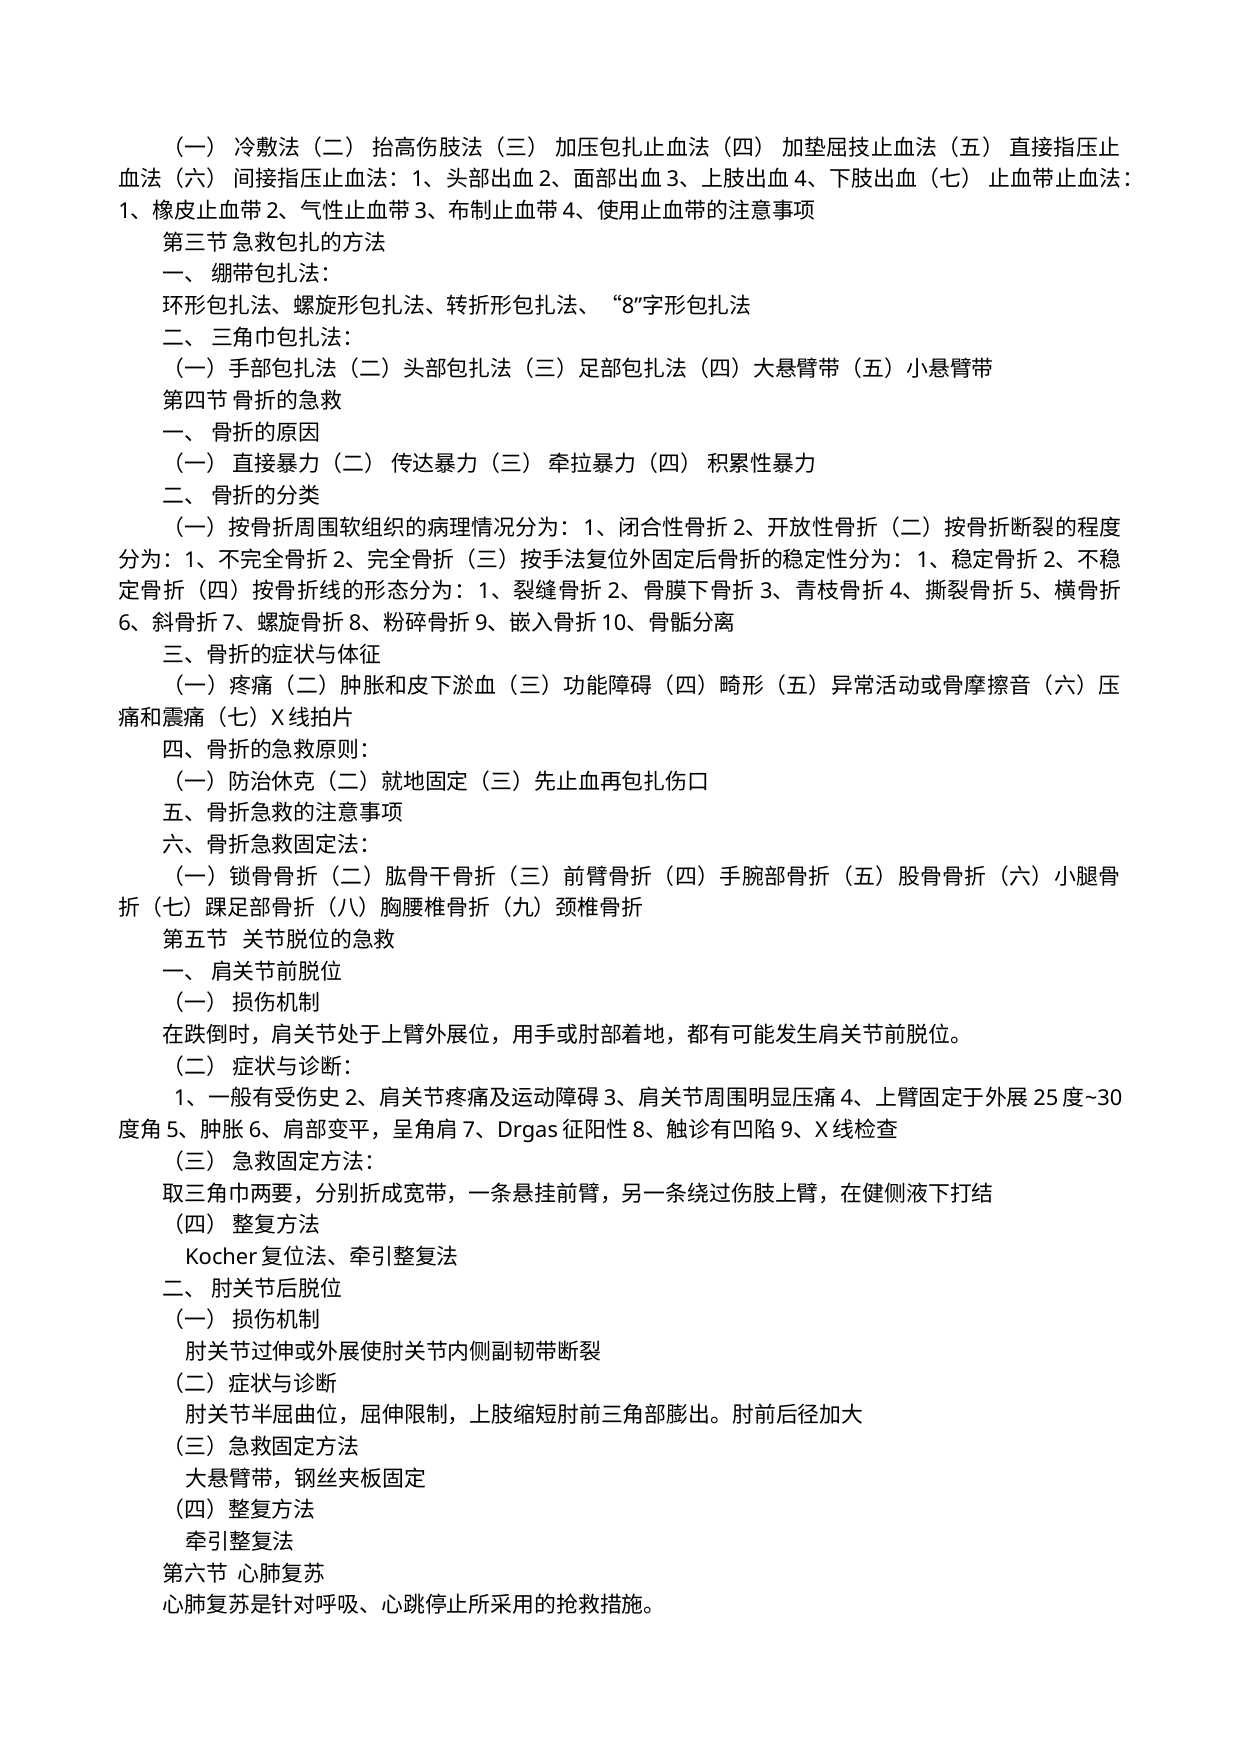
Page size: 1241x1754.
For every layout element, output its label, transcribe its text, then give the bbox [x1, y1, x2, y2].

text （四） 整复方法 [118, 1207, 1122, 1239]
text （二） 症状与诊断： [118, 1049, 1122, 1080]
text 二、 三角巾包扎法： [118, 320, 1122, 351]
text （一）防治休克（二）就地固定（三）先止血再包扎伤口 [118, 764, 1122, 795]
text 一、 肩关节前脱位 [118, 954, 1122, 985]
text （一）疼痛（二）肿胀和皮下淤血（三）功能障碍（四）畸形（五）异常活动或骨摩擦音（六）压痛和震痛（七）X线拍片 [118, 668, 1122, 732]
text 一、 骨折的原因 [118, 415, 1122, 446]
text （一）按骨折周围软组织的病理情况分为：1、闭合性骨折2、开放性骨折（二）按骨折断裂的程度分为：1、不完全骨折2、完全骨折（三）按手法复位外固定后骨折的稳定性分为：1、稳定骨折2、不稳定骨折（四）按骨折线的形态分为：1、裂缝骨折2、骨膜下骨折3、青枝骨折4、撕裂骨折5、横骨折6、斜骨折7、螺旋骨折8、粉碎骨折9、嵌入骨折10、骨骺分离 [118, 510, 1122, 637]
text （一） 损伤机制 [118, 1302, 1122, 1334]
text （一）手部包扎法（二）头部包扎法（三）足部包扎法（四）大悬臂带（五）小悬臂带 [118, 351, 1122, 383]
text 环形包扎法、螺旋形包扎法、转折形包扎法、“8”字形包扎法 [118, 288, 1122, 320]
text 第五节 关节脱位的急救 [118, 922, 1122, 954]
text 肘关节过伸或外展使肘关节内侧副韧带断裂 [118, 1334, 1122, 1366]
text （一）锁骨骨折（二）肱骨干骨折（三）前臂骨折（四）手腕部骨折（五）股骨骨折（六）小腿骨折（七）踝足部骨折（八）胸腰椎骨折（九）颈椎骨折 [118, 859, 1122, 922]
text 大悬臂带，钢丝夹板固定 [118, 1461, 1122, 1492]
text （四）整复方法 [118, 1492, 1122, 1524]
text 第四节 骨折的急救 [118, 383, 1122, 415]
text 1、一般有受伤史2、肩关节疼痛及运动障碍3、肩关节周围明显压痛4、上臂固定于外展25度~30度角5、肿胀6、肩部变平，呈角肩7、Drgas征阳性8、触诊有凹陷9、X线检查 [118, 1080, 1122, 1144]
text 牵引整复法 [118, 1524, 1122, 1556]
text 四、骨折的急救原则： [118, 732, 1122, 764]
text 六、骨折急救固定法： [118, 827, 1122, 859]
text （一） 冷敷法（二） 抬高伤肢法（三） 加压包扎止血法（四） 加垫屈技止血法（五） 直接指压止血法（六） 间接指压止血法：1、头部出血2、面部出血3、上肢出血4、下肢出血（七） 止血带止血法：1、橡皮止血带2、气性止血带3、布制止血带4、使用止血带的注意事项 [118, 129, 1122, 225]
text 肘关节半屈曲位，屈伸限制，上肢缩短肘前三角部膨出。肘前后径加大 [118, 1397, 1122, 1429]
text （一） 损伤机制 [118, 985, 1122, 1017]
text （一） 直接暴力（二） 传达暴力（三） 牵拉暴力（四） 积累性暴力 [118, 446, 1122, 478]
text Kocher复位法、牵引整复法 [118, 1239, 1122, 1271]
text （三） 急救固定方法： [118, 1144, 1122, 1176]
text 取三角巾两要，分别折成宽带，一条悬挂前臂，另一条绕过伤肢上臂，在健侧液下打结 [118, 1176, 1122, 1207]
text 在跌倒时，肩关节处于上臂外展位，用手或肘部着地，都有可能发生肩关节前脱位。 [118, 1017, 1122, 1049]
text 三、骨折的症状与体征 [118, 637, 1122, 668]
text 二、 肘关节后脱位 [118, 1271, 1122, 1302]
text 五、骨折急救的注意事项 [118, 795, 1122, 827]
text 第三节 急救包扎的方法 [118, 225, 1122, 256]
text 第六节 心肺复苏 [118, 1556, 1122, 1587]
text 一、 绷带包扎法： [118, 256, 1122, 288]
text （三）急救固定方法 [118, 1429, 1122, 1461]
text 心肺复苏是针对呼吸、心跳停止所采用的抢救措施。 [118, 1587, 1122, 1619]
text 二、 骨折的分类 [118, 478, 1122, 510]
text （二）症状与诊断 [118, 1366, 1122, 1397]
